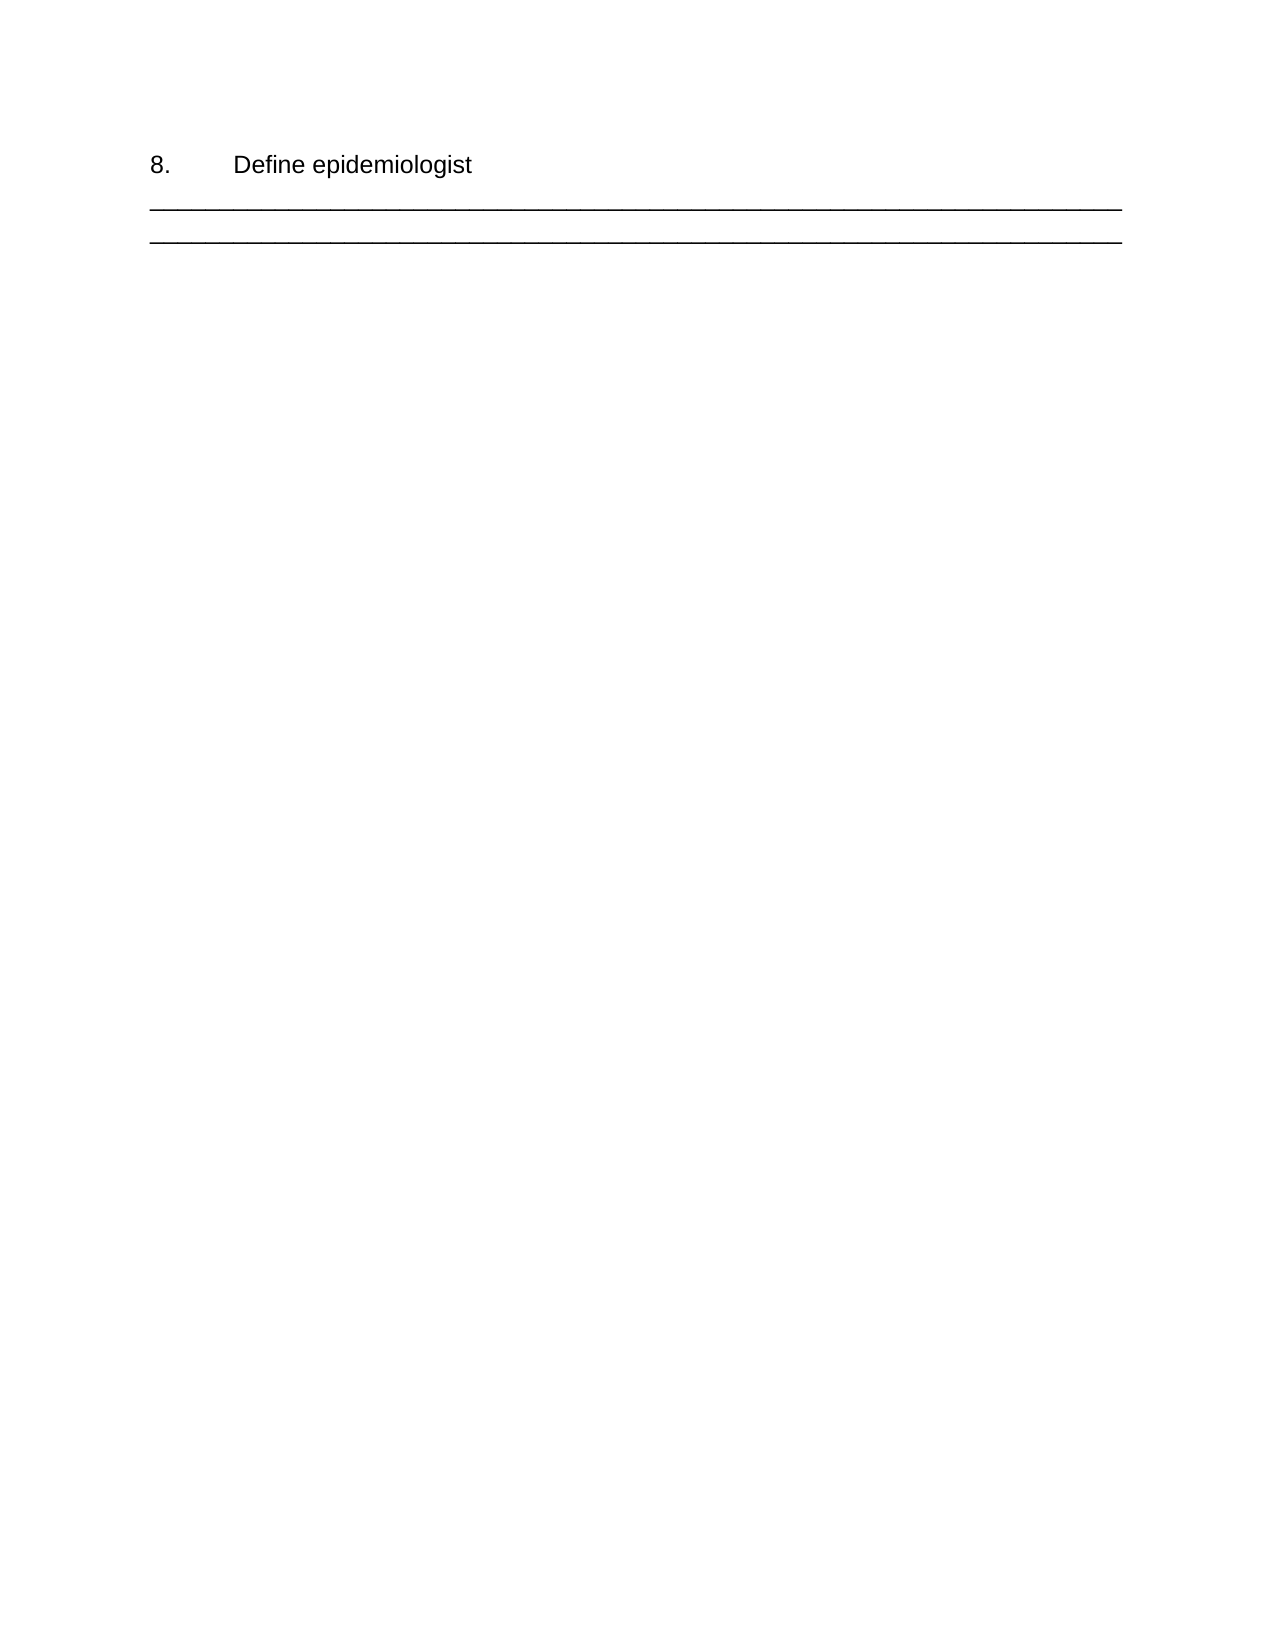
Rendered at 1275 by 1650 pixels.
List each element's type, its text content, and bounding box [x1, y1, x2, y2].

text 8. Define epidemiologist ____________________________________________________________________________________________________________________________________________ [150, 150, 1125, 245]
